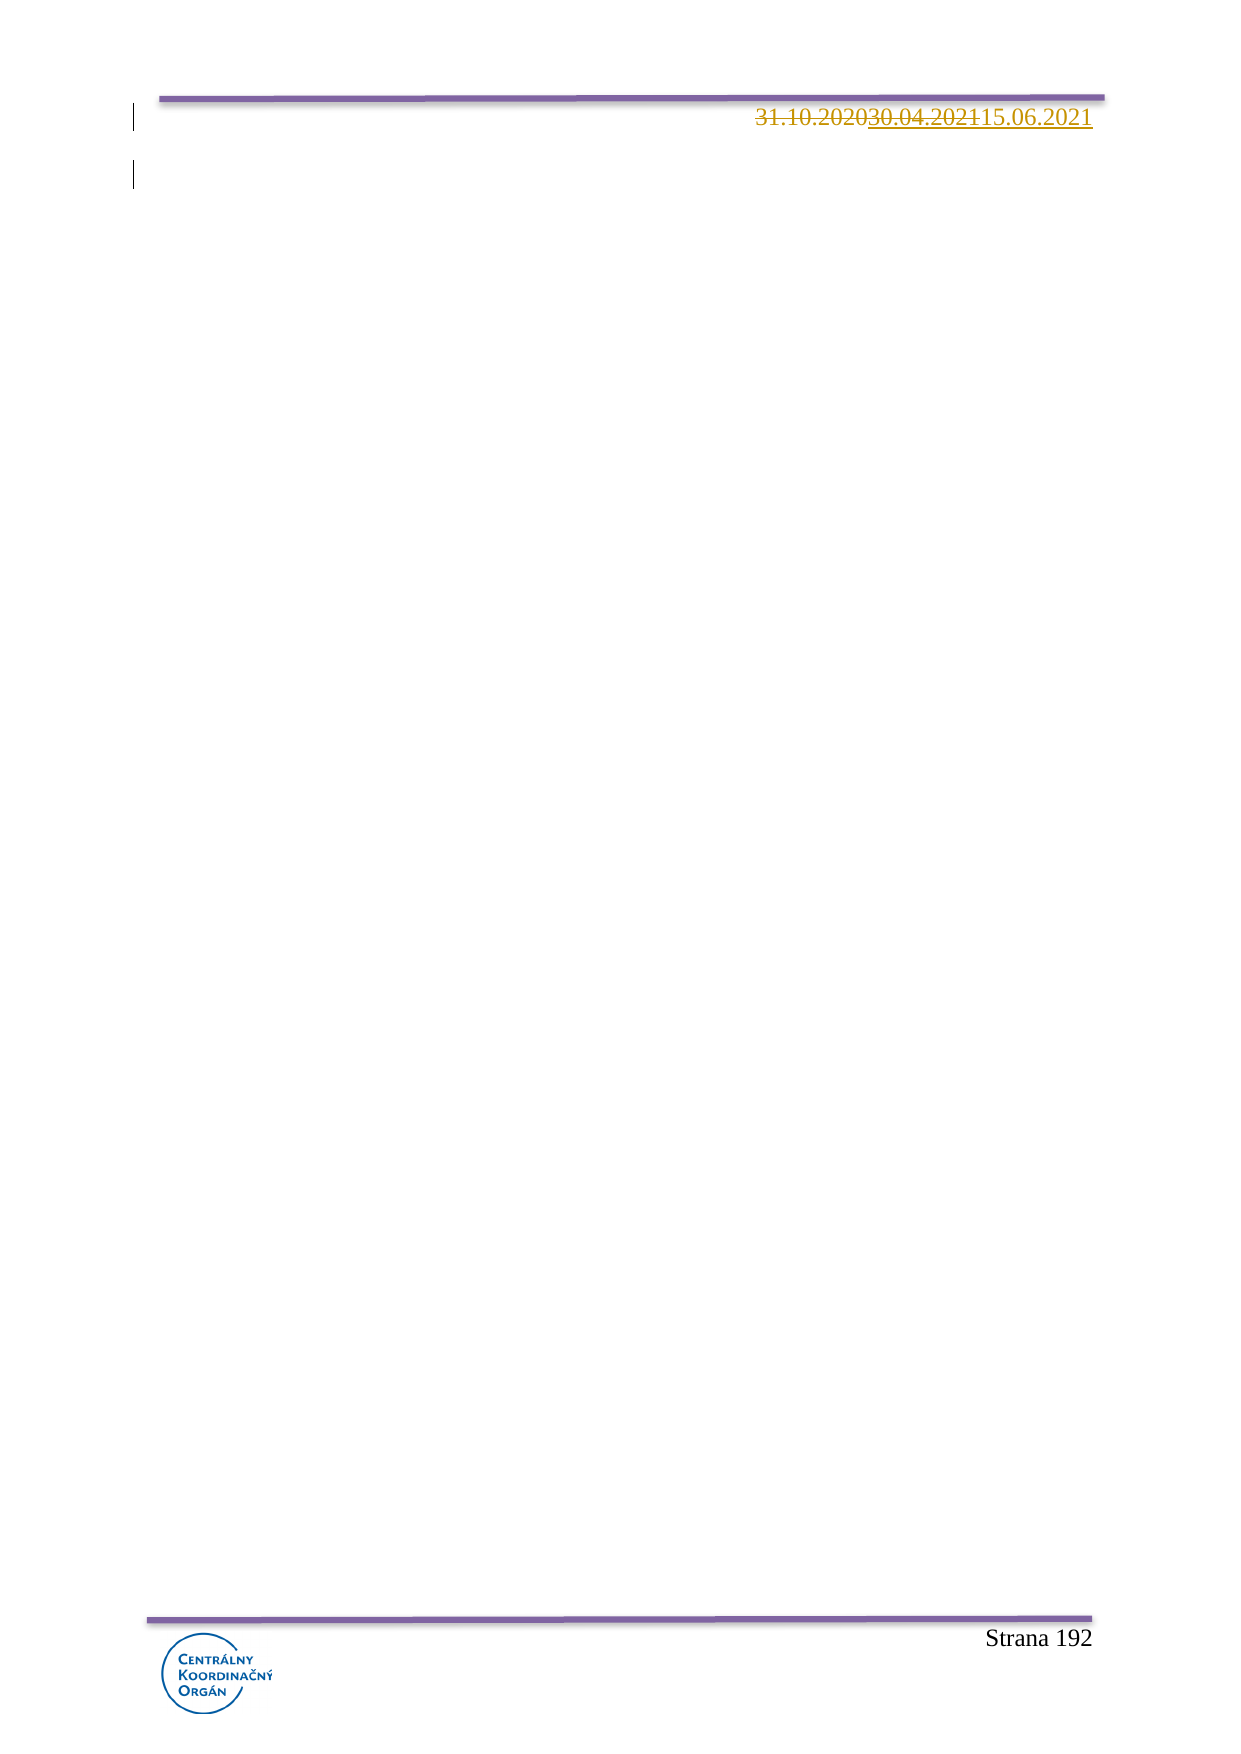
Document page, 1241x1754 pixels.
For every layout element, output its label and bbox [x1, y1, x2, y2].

picture [159, 1631, 272, 1713]
